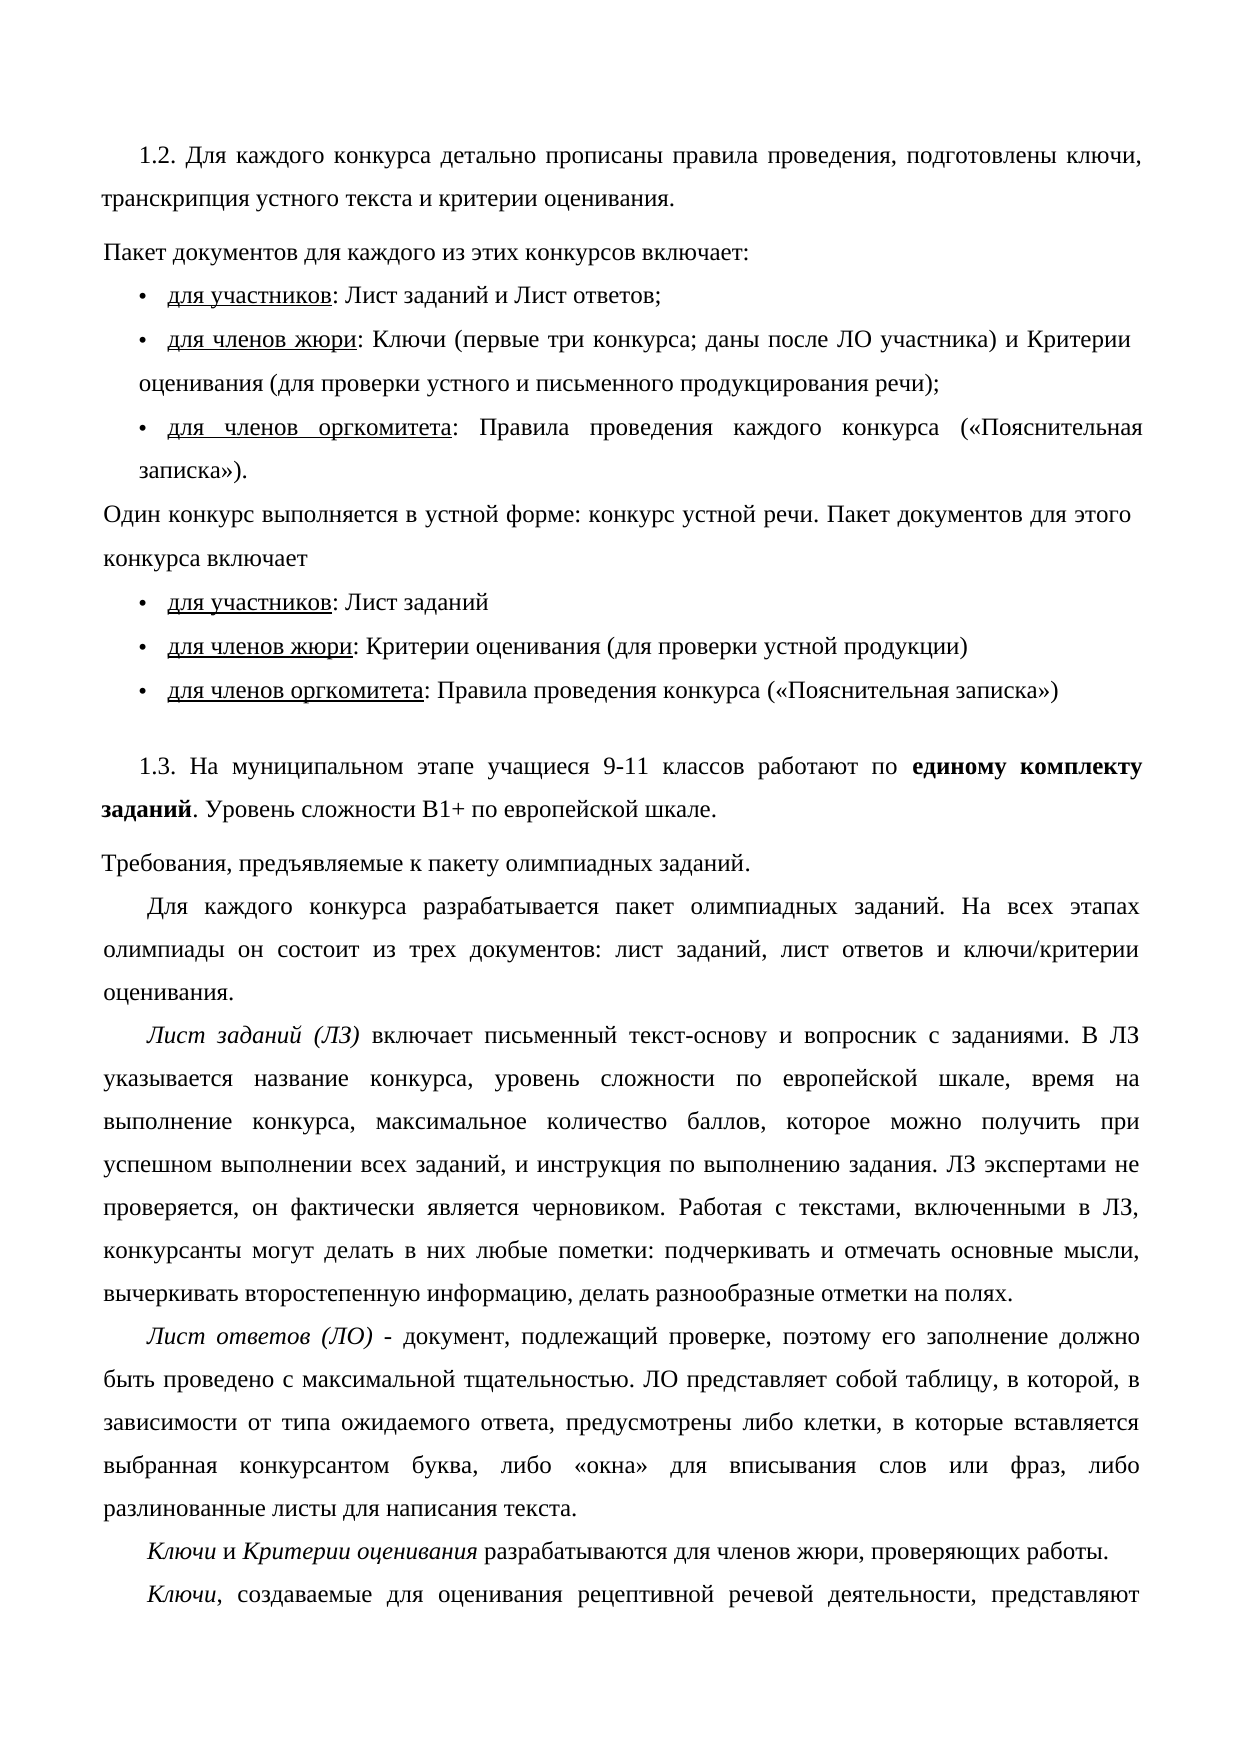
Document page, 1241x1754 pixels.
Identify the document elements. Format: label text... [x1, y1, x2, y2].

text 1.2. Для каждого конкурса детально прописаны правила проведения, подготовлены ключи, транскрипция устного текста и критерии оценивания. [101, 140, 1143, 212]
text Для каждого конкурса разрабатывается пакет олимпиадных заданий. На всех этапах олимпиады он состоит из трех документов: лист заданий, лист ответов и ключи/критерии оценивания. [103, 880, 1141, 1009]
list для членов жюри: Критерии оценивания (для проверки устной продукции) [138, 620, 1143, 664]
text Один конкурс выполняется в устной форме: конкурс устной речи. Пакет документов для этого конкурса включает [103, 488, 1132, 576]
text Лист заданий (ЛЗ) включает письменный текст-основу и вопросник с заданиями. В ЛЗ указывается название конкурса, уровень сложности по европейской шкале, время на выполнение конкурса, максимальное количество баллов, которое можно получить при успешном выполнении всех заданий, и инструкция по выполнению задания. ЛЗ экспертами не проверяется, он фактически является черновиком. Работая с текстами, включенными в ЛЗ, конкурсанты могут делать в них любые пометки: подчеркивать и отмечать основные мысли, вычеркивать второстепенную информацию, делать разнообразные отметки на полях. [103, 1009, 1141, 1310]
list для участников: Лист заданий [138, 576, 1143, 620]
list для членов жюри: Ключи (первые три конкурса; даны после ЛО участника) и Критерии оценивания (для проверки устного и письменного продукцирования речи); [138, 312, 1132, 400]
list для членов оргкомитета: Правила проведения конкурса («Пояснительная записка») [138, 664, 1143, 708]
text Лист ответов (ЛО) - документ, подлежащий проверке, поэтому его заполнение должно быть проведено с максимальной тщательностью. ЛО представляет собой таблицу, в которой, в зависимости от типа ожидаемого ответа, предусмотрены либо клетки, в которые вставляется выбранная конкурсантом буква, либо «окна» для вписывания слов или фраз, либо разлинованные листы для написания текста. [103, 1310, 1141, 1525]
list для членов оргкомитета: Правила проведения каждого конкурса («Пояснительная записка»). [138, 400, 1143, 488]
text Ключи и Критерии оценивания разрабатываются для членов жюри, проверяющих работы. [103, 1525, 1141, 1568]
list для участников: Лист заданий и Лист ответов; [138, 269, 1143, 312]
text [103, 1568, 1141, 1611]
text Пакет документов для каждого из этих конкурсов включает: [103, 226, 1132, 269]
text Требования, предъявляемые к пакету олимпиадных заданий. [101, 837, 1143, 880]
text 1.3. На муниципальном этапе учащиеся 9-11 классов работают по единому комплекту заданий. Уровень сложности В1+ по европейской шкале. [101, 751, 1143, 823]
